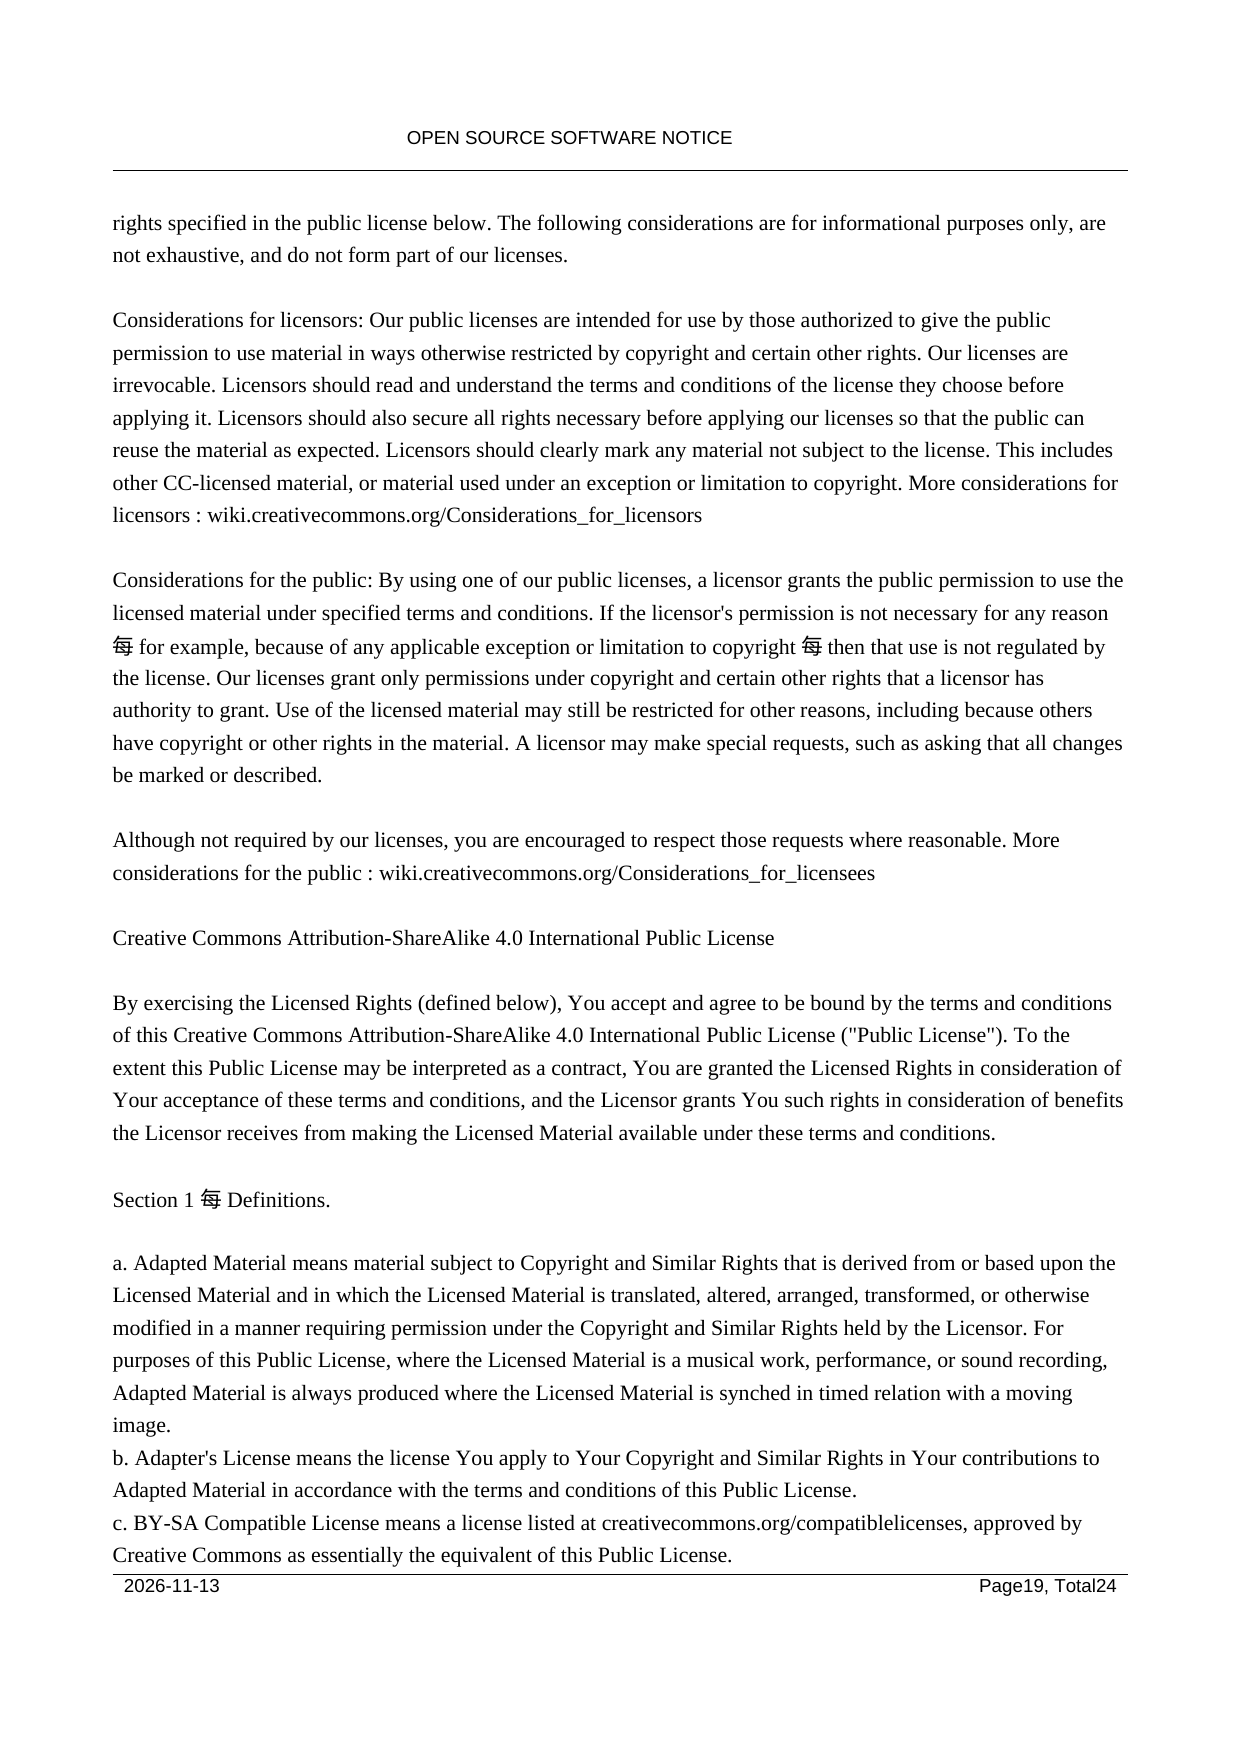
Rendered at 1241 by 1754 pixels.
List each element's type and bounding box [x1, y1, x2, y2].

text [112, 206, 1128, 1571]
